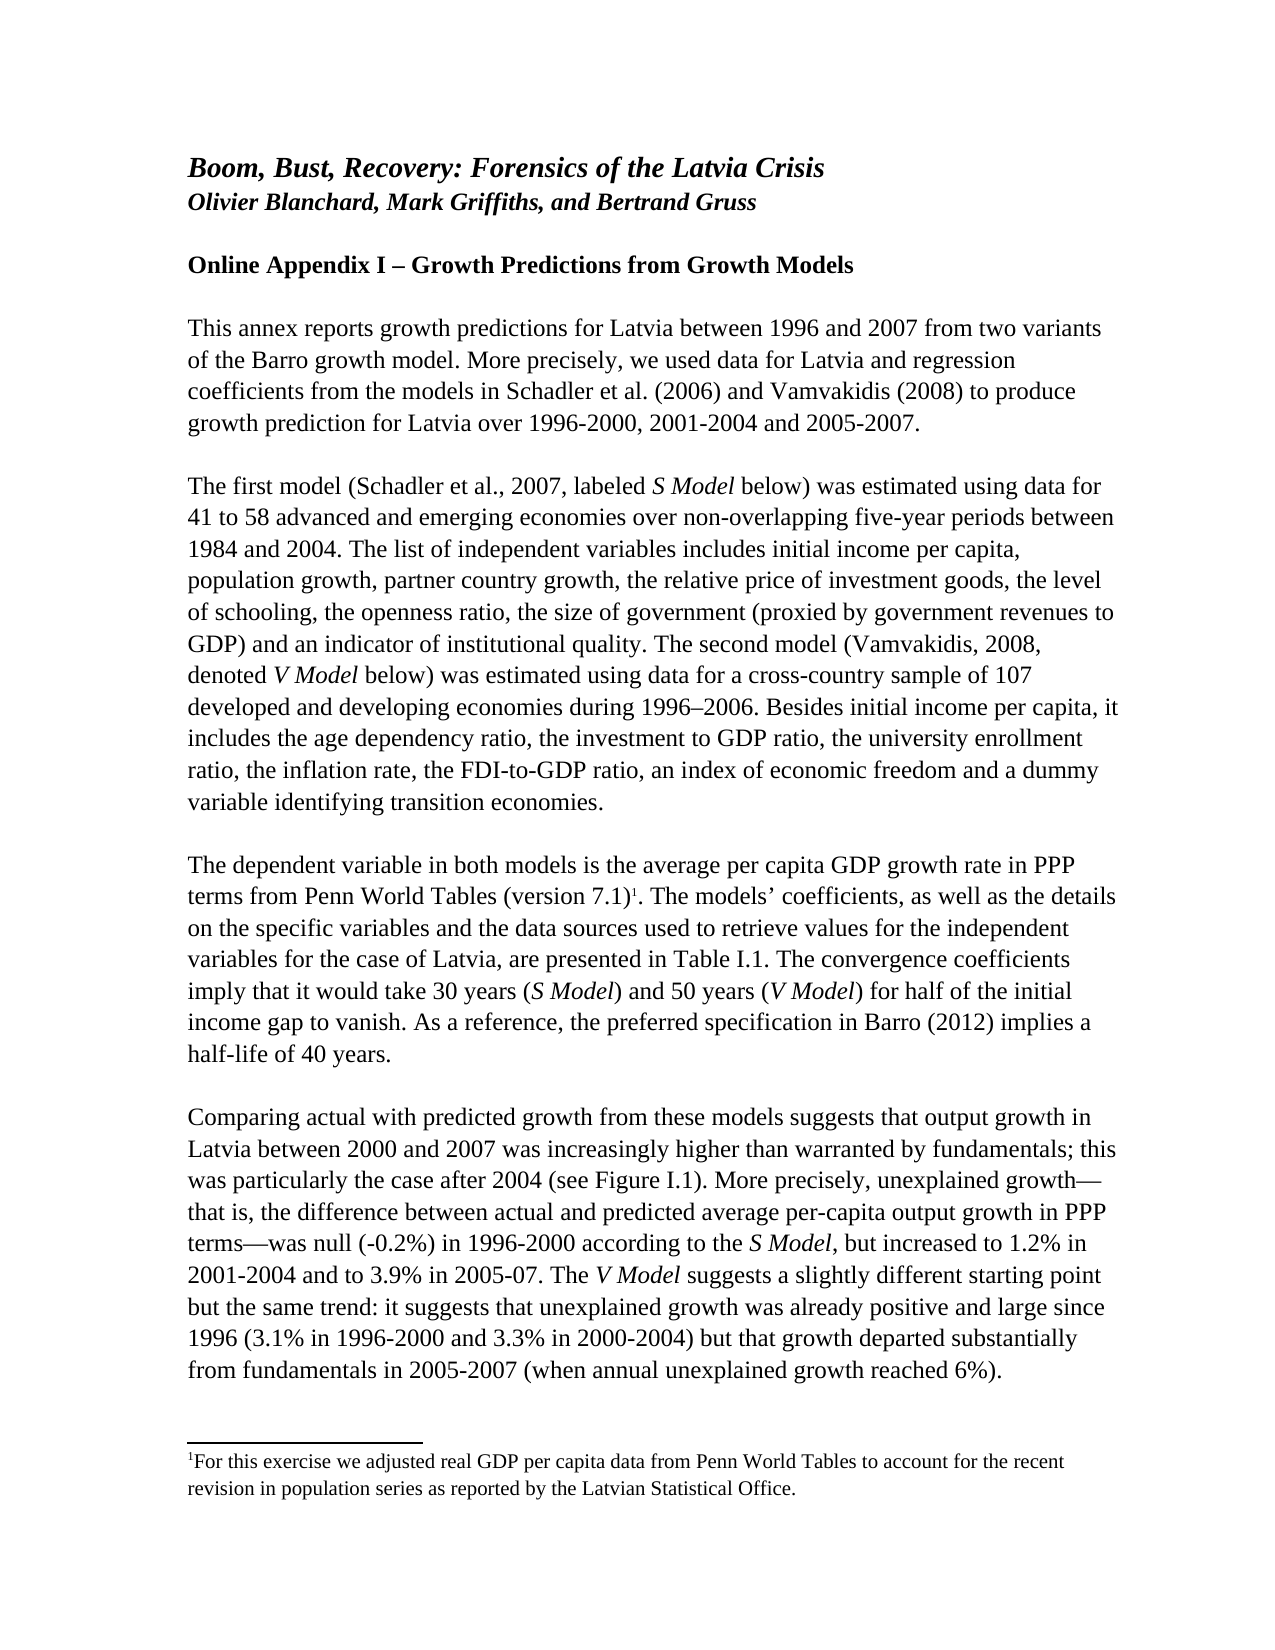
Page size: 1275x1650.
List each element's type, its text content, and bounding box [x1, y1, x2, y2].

text Olivier Blanchard, Mark Griffiths, and Bertrand Gruss [187, 187, 1125, 216]
text The dependent variable in both models is the average per capita GDP growth rate in PPP terms from Penn World Tables (version 7.1). The models’ coefficients, as well as the details on the specific variables and the data sources used to retrieve values for the independent variables for the case of Latvia, are presented in Table I.1. The convergence coefficients imply that it would take 30 years (S Model) and 50 years (V Model) for half of the initial income gap to vanish. As a reference, the preferred specification in Barro (2012) implies a half-life of 40 years. [187, 850, 1125, 1068]
text Comparing actual with predicted growth from these models suggests that output growth in Latvia between 2000 and 2007 was increasingly higher than warranted by fundamentals; this was particularly the case after 2004 (see Figure I.1). More precisely, unexplained growth—that is, the difference between actual and predicted average per-capita output growth in PPP terms—was null (-0.2%) in 1996-2000 according to the S Model, but increased to 1.2% in 2001-2004 and to 3.9% in 2005-07. The V Model suggests a slightly different starting point but the same trend: it suggests that unexplained growth was already positive and large since 1996 (3.1% in 1996-2000 and 3.3% in 2000-2004) but that growth departed substantially from fundamentals in 2005-2007 (when annual unexplained growth reached 6%). [187, 1102, 1125, 1383]
text Online Appendix I – Growth Predictions from Growth Models [187, 250, 1125, 279]
text This annex reports growth predictions for Latvia between 1996 and 2007 from two variants of the Barro growth model. More precisely, we used data for Latvia and regression coefficients from the models in Schadler et al. (2006) and Vamvakidis (2008) to produce growth prediction for Latvia over 1996-2000, 2001-2004 and 2005-2007. [187, 313, 1125, 437]
text The first model (Schadler et al., 2007, labeled S Model below) was estimated using data for 41 to 58 advanced and emerging economies over non-overlapping five-year periods between 1984 and 2004. The list of independent variables includes initial income per capita, population growth, partner country growth, the relative price of investment goods, the level of schooling, the openness ratio, the size of government (proxied by government revenues to GDP) and an indicator of institutional quality. The second model (Vamvakidis, 2008, denoted V Model below) was estimated using data for a cross-country sample of 107 developed and developing economies during 1996–2006. Besides initial income per capita, it includes the age dependency ratio, the investment to GDP ratio, the university enrollment ratio, the inflation rate, the FDI-to-GDP ratio, an index of economic freedom and a dummy variable identifying transition economies. [187, 471, 1125, 815]
text Boom, Bust, Recovery: Forensics of the Latvia Crisis [187, 150, 1125, 183]
